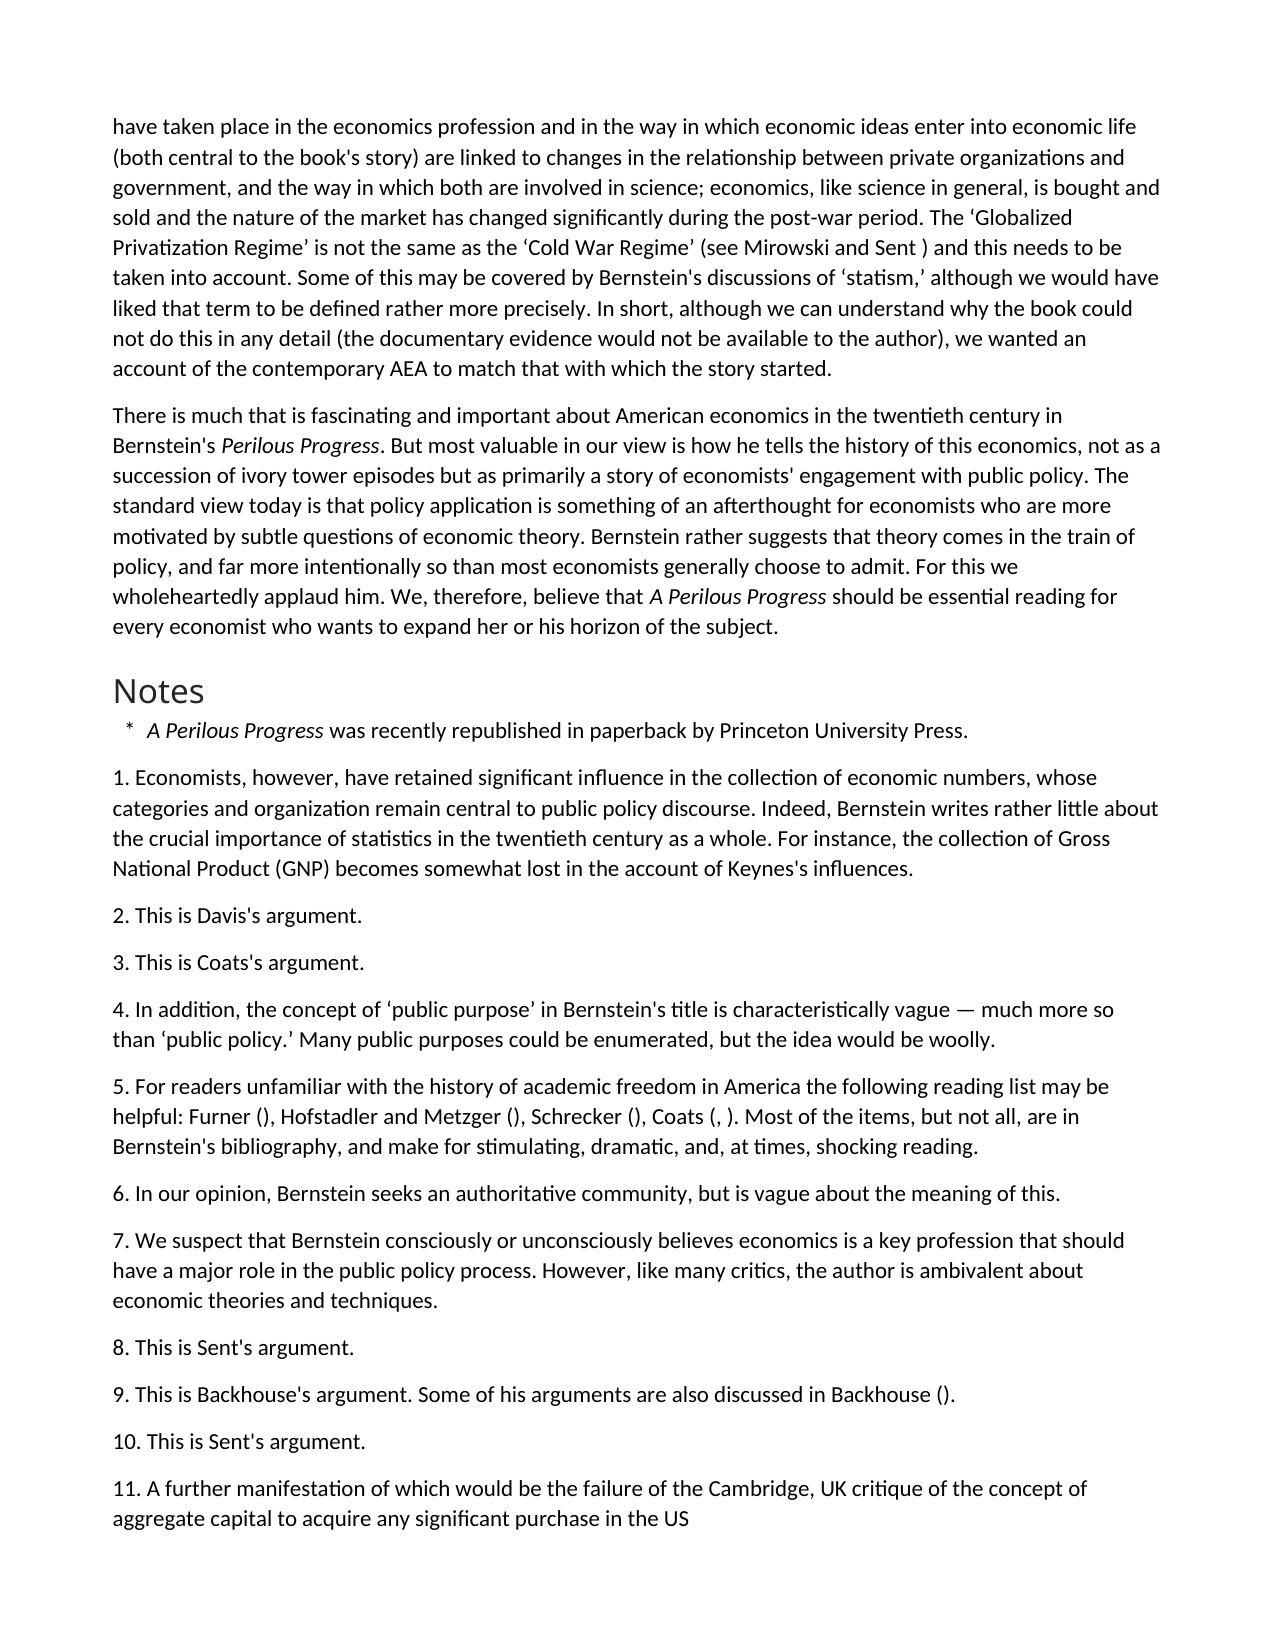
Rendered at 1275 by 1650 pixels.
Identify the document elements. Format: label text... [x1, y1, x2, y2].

text 9. This is Backhouse's argument. Some of his arguments are also discussed in Backhouse (). [112, 1380, 1162, 1408]
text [112, 112, 1162, 382]
text 8. This is Sent's argument. [112, 1333, 1162, 1361]
text 2. This is Davis's argument. [112, 901, 1162, 929]
text 3. This is Coats's argument. [112, 948, 1162, 976]
text 6. In our opinion, Bernstein seeks an authoritative community, but is vague about the meaning of this. [112, 1179, 1162, 1207]
text 10. This is Sent's argument. [112, 1427, 1162, 1455]
text 1. Economists, however, have retained significant influence in the collection of economic numbers, whose categories and organization remain central to public policy discourse. Indeed, Bernstein writes rather little about the crucial importance of statistics in the twentieth century as a whole. For instance, the collection of Gross National Product (GNP) becomes somewhat lost in the account of Keynes's influences. [112, 763, 1162, 882]
text 5. For readers unfamiliar with the history of academic freedom in America the following reading list may be helpful: Furner (), Hofstadler and Metzger (), Schrecker (), Coats (, ). Most of the items, but not all, are in Bernstein's bibliography, and make for stimulating, dramatic, and, at times, shocking reading. [112, 1072, 1162, 1160]
text * A Perilous Progress was recently republished in paperback by Princeton University Press. [112, 717, 1162, 745]
text 4. In addition, the concept of ‘public purpose’ in Bernstein's title is characteristically vague — much more so than ‘public policy.’ Many public purposes could be enumerated, but the idea would be woolly. [112, 995, 1162, 1053]
text 11. A further manifestation of which would be the failure of the Cambridge, UK critique of the concept of aggregate capital to acquire any significant purchase in the US [112, 1474, 1162, 1532]
text There is much that is fascinating and important about American economics in the twentieth century in Bernstein's Perilous Progress. But most valuable in our view is how he tells the history of this economics, not as a succession of ivory tower episodes but as primarily a story of economists' engagement with public policy. The standard view today is that policy application is something of an afterthought for economists who are more motivated by subtle questions of economic theory. Bernstein rather suggests that theory comes in the train of policy, and far more intentionally so than most economists generally choose to admit. For this we wholeheartedly applaud him. We, therefore, believe that A Perilous Progress should be essential reading for every economist who wants to expand her or his horizon of the subject. [112, 401, 1162, 641]
subtitle Notes [112, 668, 1162, 713]
text 7. We suspect that Bernstein consciously or unconsciously believes economics is a key profession that should have a major role in the public policy process. However, like many critics, the author is ambivalent about economic theories and techniques. [112, 1226, 1162, 1314]
